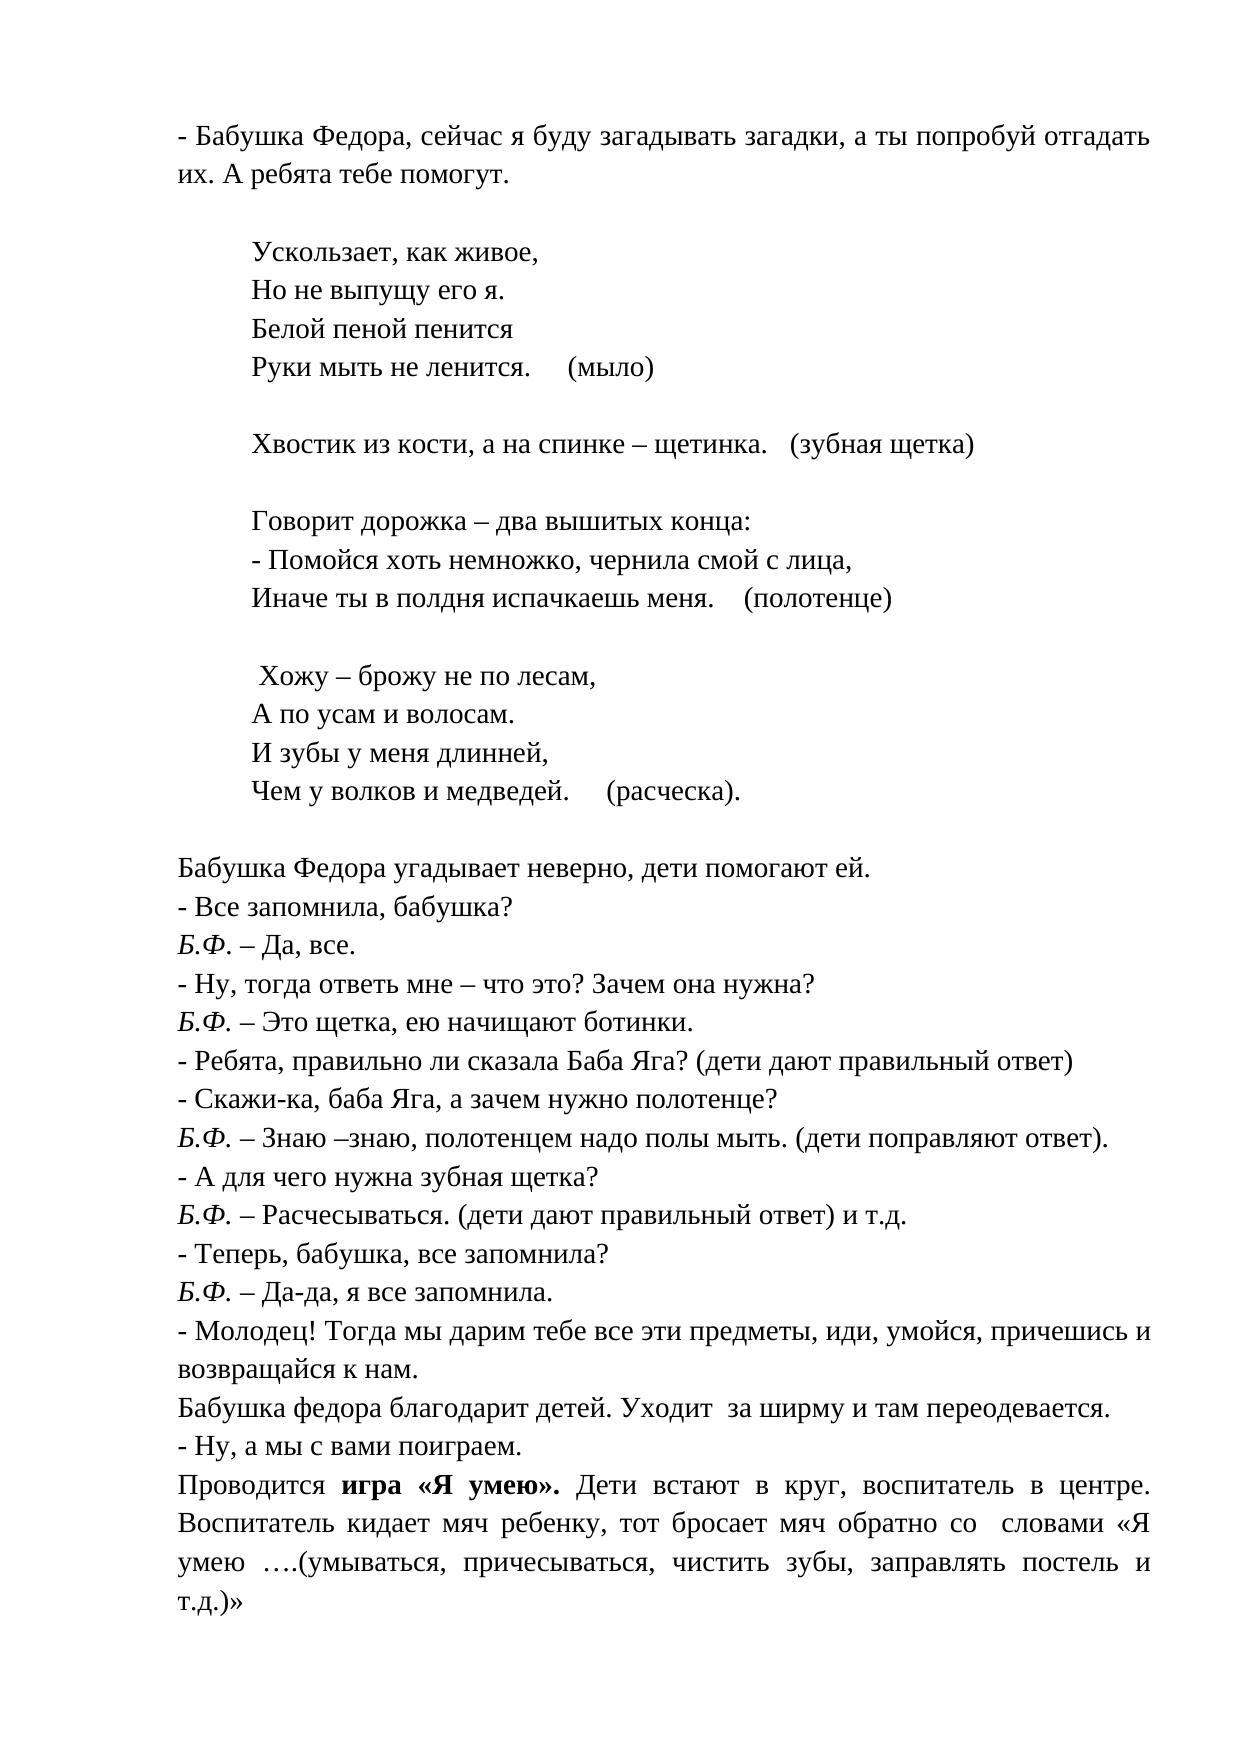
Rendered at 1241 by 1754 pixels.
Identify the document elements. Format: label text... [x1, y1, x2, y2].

text Хвостик из кости, а на спинке – щетинка. (зубная щетка) [251, 426, 1152, 460]
text Белой пеной пенится [251, 311, 1152, 344]
text Руки мыть не ленится. (мыло) [251, 349, 1152, 383]
text Чем у волков и медведей. (расческа). [251, 773, 1152, 807]
text - Ну, а мы с вами поиграем. [177, 1428, 1152, 1462]
text Б.Ф. – Да, все. [177, 927, 1152, 961]
text Б.Ф. – Расчесываться. (дети дают правильный ответ) и т.д. [177, 1197, 1152, 1231]
text А по усам и волосам. [251, 696, 1152, 730]
text - Ну, тогда ответь мне – что это? Зачем она нужна? [177, 966, 1152, 999]
text Но не выпущу его я. [251, 272, 1152, 306]
text - Помойся хоть немножко, чернила смой с лица, [251, 542, 1152, 576]
text Проводится игра «Я умею». Дети встают в круг, воспитатель в центре. Воспитатель кидает мяч ребенку, тот бросает мяч обратно со словами «Я умею ….(умываться, причесываться, чистить зубы, заправлять постель и т.д.)» [177, 1467, 1152, 1616]
text Ускользает, как живое, [251, 234, 1152, 267]
text Б.Ф. – Знаю –знаю, полотенцем надо полы мыть. (дети поправляют ответ). [177, 1120, 1152, 1154]
text Бабушка федора благодарит детей. Уходит за ширму и там переодевается. [177, 1390, 1152, 1423]
text Б.Ф. – Это щетка, ею начищают ботинки. [177, 1004, 1152, 1038]
text Иначе ты в полдня испачкаешь меня. (полотенце) [251, 581, 1152, 614]
text Хожу – брожу не по лесам, [251, 658, 1152, 691]
text - Все запомнила, бабушка? [177, 889, 1152, 922]
text Б.Ф. – Да-да, я все запомнила. [177, 1274, 1152, 1308]
text - А для чего нужна зубная щетка? [177, 1159, 1152, 1192]
text И зубы у меня длинней, [251, 735, 1152, 768]
text - Ребята, правильно ли сказала Баба Яга? (дети дают правильный ответ) [177, 1043, 1152, 1077]
text - Скажи-ка, баба Яга, а зачем нужно полотенце? [177, 1082, 1152, 1115]
text - Молодец! Тогда мы дарим тебе все эти предметы, иди, умойся, причешись и возвращайся к нам. [177, 1313, 1152, 1385]
text Говорит дорожка – два вышитых конца: [251, 503, 1152, 537]
text - Теперь, бабушка, все запомнила? [177, 1236, 1152, 1269]
text - Бабушка Федора, сейчас я буду загадывать загадки, а ты попробуй отгадать их. А ребята тебе помогут. [177, 118, 1152, 190]
text Бабушка Федора угадывает неверно, дети помогают ей. [177, 850, 1152, 884]
